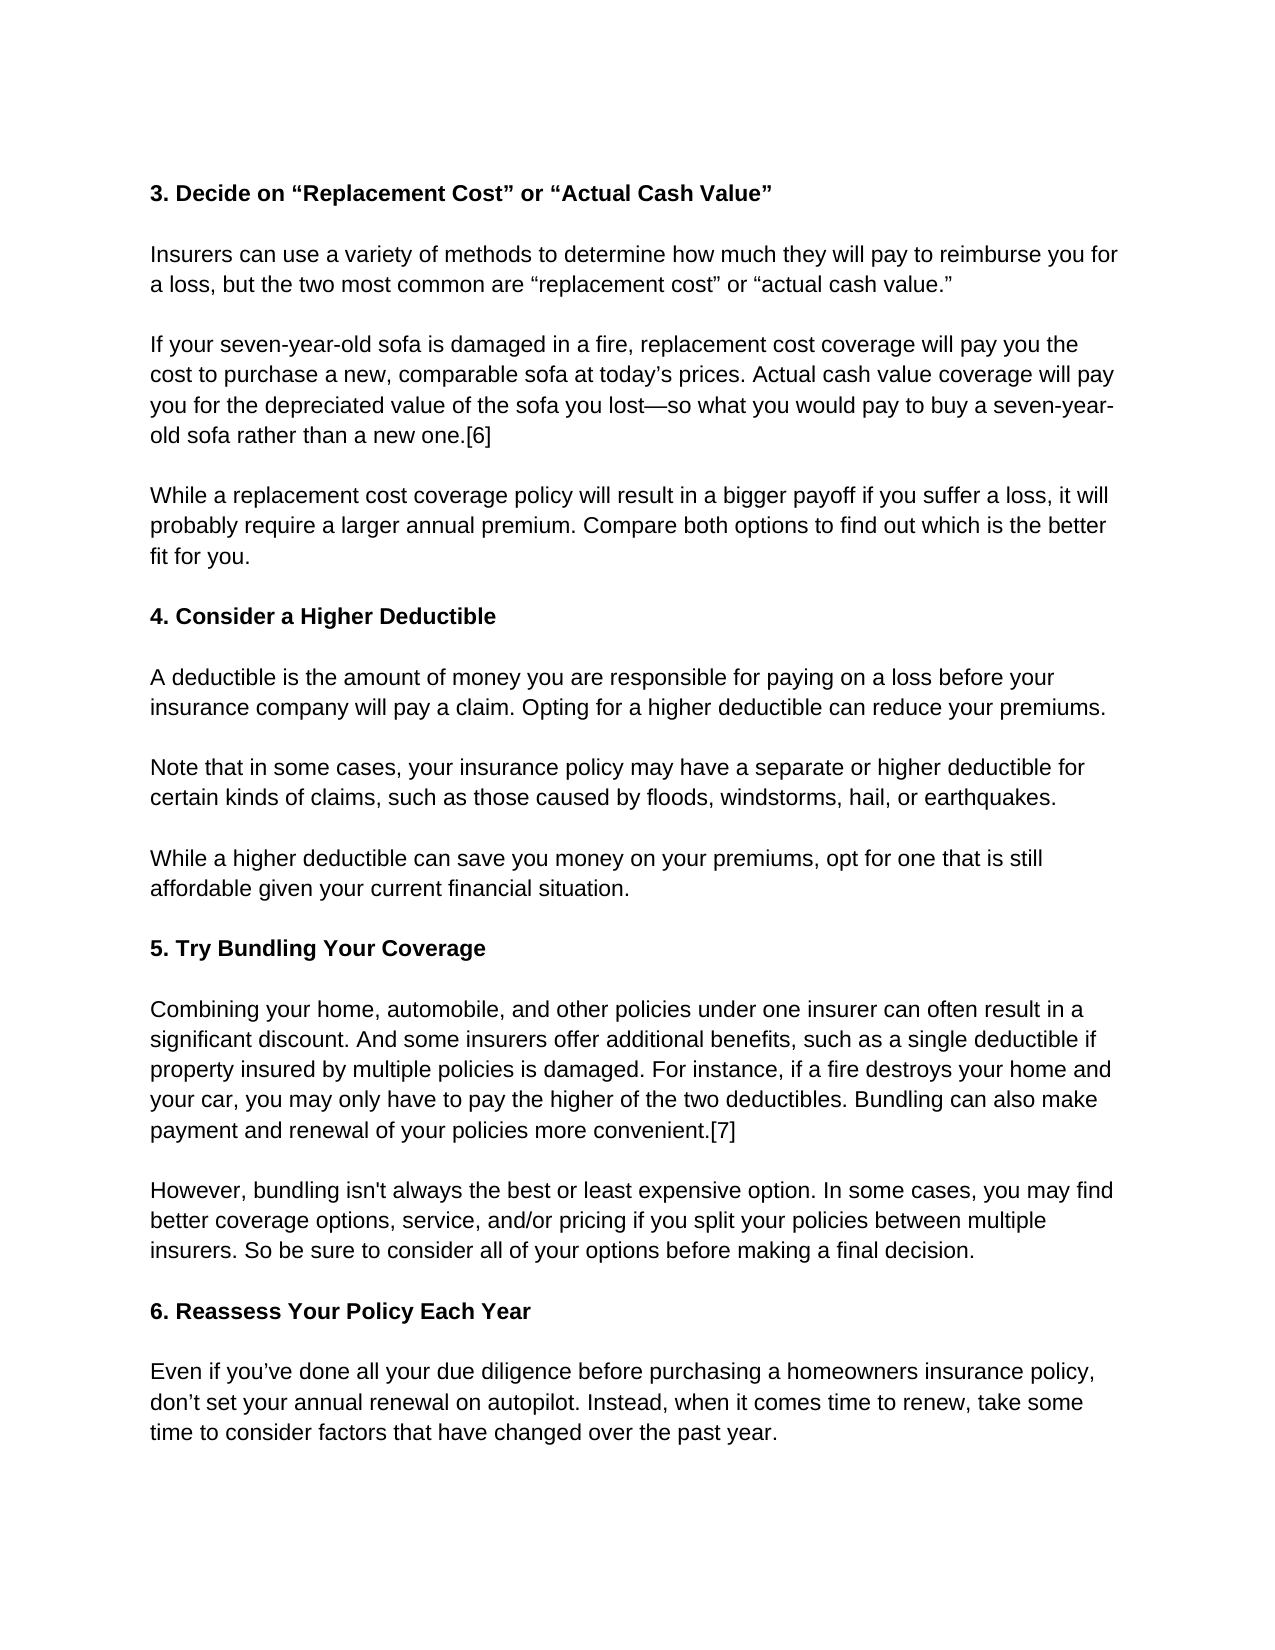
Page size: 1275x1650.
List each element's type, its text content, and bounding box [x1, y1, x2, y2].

text A deductible is the amount of money you are responsible for paying on a loss before your insurance company will pay a claim. Opting for a higher deductible can reduce your premiums. [150, 663, 1125, 720]
text Even if you’ve done all your due diligence before purchasing a homeowners insurance policy, don’t set your annual renewal on autopilot. Instead, when it comes time to renew, take some time to consider factors that have changed over the past year. [150, 1358, 1125, 1445]
text Note that in some cases, your insurance policy may have a separate or higher deductible for certain kinds of claims, such as those caused by floods, windstorms, hail, or earthquakes. [150, 754, 1125, 811]
text 3. Decide on “Replacement Cost” or “Actual Cash Value” [150, 180, 1125, 207]
text 4. Consider a Higher Deductible [150, 603, 1125, 629]
text Combining your home, automobile, and other policies under one insurer can often result in a significant discount. And some insurers offer additional benefits, such as a single deductible if property insured by multiple policies is damaged. For instance, if a fire destroys your home and your car, you may only have to pay the higher of the two deductibles. Bundling can also make payment and renewal of your policies more convenient.[7] [150, 996, 1125, 1143]
text 5. Try Bundling Your Coverage [150, 935, 1125, 962]
text 6. Reassess Your Policy Each Year [150, 1298, 1125, 1324]
text If your seven-year-old sofa is damaged in a fire, replacement cost coverage will pay you the cost to purchase a new, comparable sofa at today’s prices. Actual cash value coverage will pay you for the depreciated value of the sofa you lost—so what you would pay to buy a seven-year-old sofa rather than a new one.[6] [150, 331, 1125, 448]
text Insurers can use a variety of methods to determine how much they will pay to reimburse you for a loss, but the two most common are “replacement cost” or “actual cash value.” [150, 241, 1125, 297]
text However, bundling isn't always the best or least expensive option. In some cases, you may find better coverage options, service, and/or pricing if you split your policies between multiple insurers. So be sure to consider all of your options before making a final decision. [150, 1147, 1125, 1264]
text While a replacement cost coverage policy will result in a bigger payoff if you suffer a loss, it will probably require a larger annual premium. Compare both options to find out which is the better fit for you. [150, 482, 1125, 569]
text While a higher deductible can save you money on your premiums, opt for one that is still affordable given your current financial situation. [150, 845, 1125, 901]
